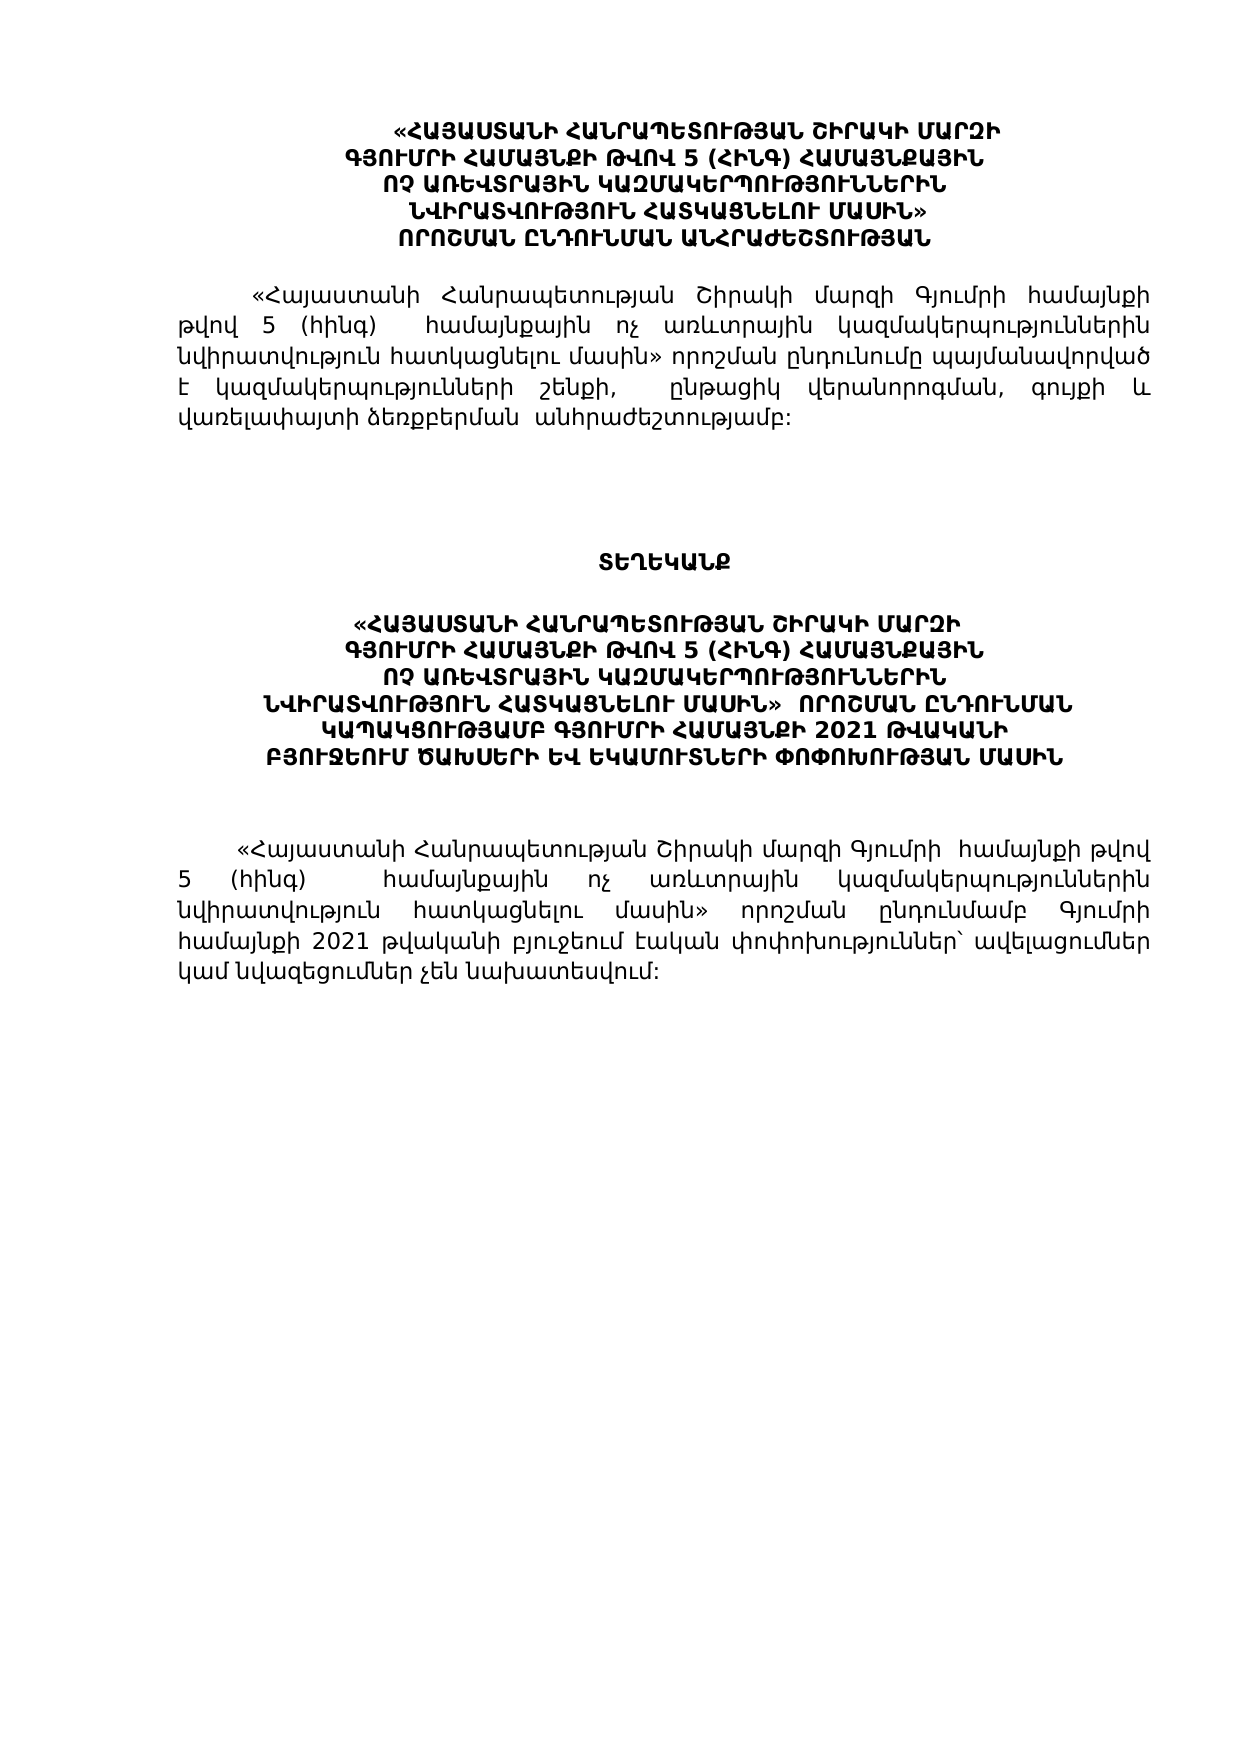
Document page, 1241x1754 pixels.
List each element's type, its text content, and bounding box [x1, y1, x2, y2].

text ԳՅՈՒՄՐԻ ՀԱՄԱՅՆՔԻ ԹՎՈՎ 5 (ՀԻՆԳ) ՀԱՄԱՅՆՔԱՅԻՆ ՈՉ ԱՌԵՎՏՐԱՅԻՆ ԿԱԶՄԱԿԵՐՊՈՒԹՅՈՒՆՆԵՐԻՆ [177, 637, 1152, 691]
text «Հայաստանի Հանրապետության Շիրակի մարզի Գյումրի համայնքի թվով 5 (հինգ) համայնքային ոչ առևտրային կազմակերպություններին նվիրատվություն հատկացնելու մասին» որոշման ընդունումը պայմանավորված է կազմակերպությունների շենքի, ընթացիկ վերանորոգման, գույքի և վառելափայտի ձեռքբերման անհրաժեշտությամբ: [177, 282, 1152, 431]
text ԲՅՈՒՋԵՈՒՄ ԾԱԽՍԵՐԻ ԵՎ ԵԿԱՄՈՒՏՆԵՐԻ ՓՈՓՈԽՈՒԹՅԱՆ ՄԱՍԻՆ [177, 744, 1152, 771]
text ՆՎԻՐԱՏՎՈՒԹՅՈՒՆ ՀԱՏԿԱՑՆԵԼՈՒ ՄԱՍԻՆ» [177, 198, 1152, 225]
text ՈՐՈՇՄԱՆ ԸՆԴՈՒՆՄԱՆ ԱՆՀՐԱԺԵՇՏՈՒԹՅԱՆ [177, 225, 1152, 251]
text ՆՎԻՐԱՏՎՈՒԹՅՈՒՆ ՀԱՏԿԱՑՆԵԼՈՒ ՄԱՍԻՆ» ՈՐՈՇՄԱՆ ԸՆԴՈՒՆՄԱՆ ԿԱՊԱԿՑՈՒԹՅԱՄԲ ԳՅՈՒՄՐԻ ՀԱՄԱՅՆՔԻ 2021 ԹՎԱԿԱՆԻ [177, 691, 1152, 744]
text «ՀԱՅԱՍՏԱՆԻ ՀԱՆՐԱՊԵՏՈՒԹՅԱՆ ՇԻՐԱԿԻ ՄԱՐԶԻ [177, 118, 1152, 145]
text «ՀԱՅԱՍՏԱՆԻ ՀԱՆՐԱՊԵՏՈՒԹՅԱՆ ՇԻՐԱԿԻ ՄԱՐԶԻ [177, 611, 1152, 637]
text «Հայաստանի Հանրապետության Շիրակի մարզի Գյումրի համայնքի թվով 5 (հինգ) համայնքային ոչ առևտրային կազմակերպություններին նվիրատվություն հատկացնելու մասին» որոշման ընդունմամբ Գյումրի համայնքի 2021 թվականի բյուջեում էական փոփոխություններ՝ ավելացումներ կամ նվազեցումներ չեն նախատեսվում: [177, 836, 1152, 985]
text ԳՅՈՒՄՐԻ ՀԱՄԱՅՆՔԻ ԹՎՈՎ 5 (ՀԻՆԳ) ՀԱՄԱՅՆՔԱՅԻՆ ՈՉ ԱՌԵՎՏՐԱՅԻՆ ԿԱԶՄԱԿԵՐՊՈՒԹՅՈՒՆՆԵՐԻՆ [177, 145, 1152, 198]
text ՏԵՂԵԿԱՆՔ [177, 549, 1152, 576]
